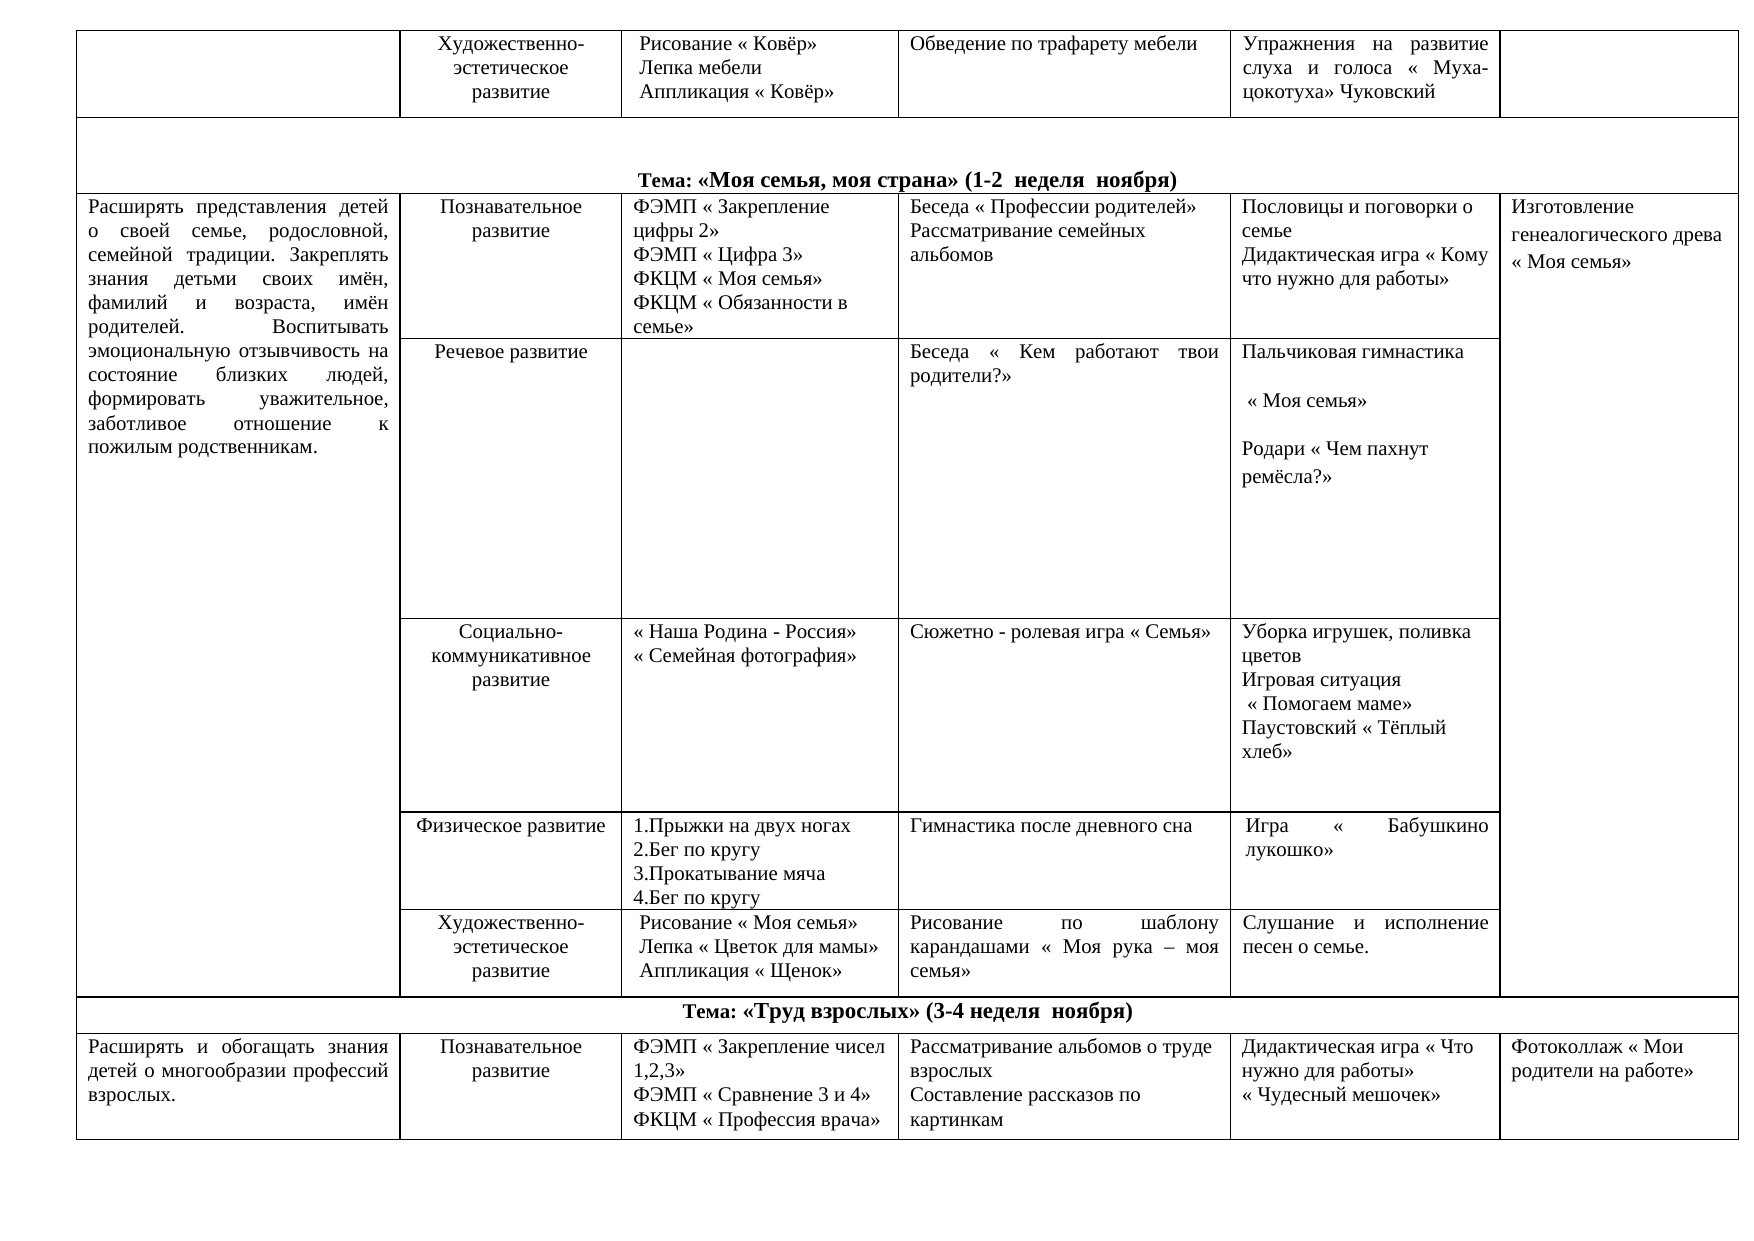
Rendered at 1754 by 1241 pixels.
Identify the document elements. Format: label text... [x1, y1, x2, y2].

table_cell Познавательное развитие [401, 194, 621, 338]
table_cell Игра « Бабушкино лукошко» [1231, 813, 1499, 909]
table_cell Обведение по трафарету мебели [899, 31, 1230, 117]
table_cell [622, 1034, 898, 1139]
table_cell Расширять представления детей о своей семье, родословной, семейной традиции. Закреплять знания детьми своих имён, фамилий и возраста, имён родителей. Воспитывать эмоциональную отзывчивость на состояние близких людей, формировать уважительное, заботливое отношение к пожилым родственникам. [77, 194, 399, 996]
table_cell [899, 1034, 1230, 1139]
table_cell Речевое развитие [401, 339, 621, 618]
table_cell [401, 1034, 621, 1139]
table_cell ФЭМП « Закрепление цифры 2» ФЭМП « Цифра 3» ФКЦМ « Моя семья» ФКЦМ « Обязанности в семье» [622, 194, 898, 338]
table_cell Социально-коммуникативное развитие [401, 619, 621, 811]
table_cell Тема: «Труд взрослых» (3-4 неделя ноября) [77, 998, 1738, 1033]
table_cell « Наша Родина - Россия» « Семейная фотография» [622, 619, 898, 811]
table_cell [1501, 1034, 1738, 1139]
table_cell Пальчиковая гимнастика « Моя семья» Родари « Чем пахнут ремёсла?» [1231, 339, 1499, 618]
table_cell 1.Прыжки на двух ногах 2.Бег по кругу 3.Прокатывание мяча 4.Бег по кругу [622, 813, 898, 909]
table_cell Художественно-эстетическое развитие [401, 31, 621, 117]
table_cell Рисование по шаблону карандашами « Моя рука – моя семья» [899, 910, 1230, 996]
table_cell Сюжетно - ролевая игра « Семья» [899, 619, 1230, 811]
table_cell Художественно-эстетическое развитие [401, 910, 621, 996]
table_cell Уборка игрушек, поливка цветов Игровая ситуация « Помогаем маме» Паустовский « Тёплый хлеб» [1231, 619, 1499, 811]
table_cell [77, 1034, 399, 1139]
table_cell Физическое развитие [401, 813, 621, 909]
table_cell Рисование « Моя семья» Лепка « Цветок для мамы» Аппликация « Щенок» [622, 910, 898, 996]
table_cell [622, 339, 898, 618]
table_cell Гимнастика после дневного сна [899, 813, 1230, 909]
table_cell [1231, 1034, 1499, 1139]
table_cell Слушание и исполнение песен о семье. [1231, 910, 1499, 996]
table_cell Беседа « Кем работают твои родители?» [899, 339, 1230, 618]
table_cell Изготовление генеалогического древа « Моя семья» [1501, 194, 1738, 996]
table_cell Тема: «Моя семья, моя страна» (1-2 неделя ноября) [77, 118, 1738, 193]
table_cell Беседа « Профессии родителей» Рассматривание семейных альбомов [899, 194, 1230, 338]
table_cell Пословицы и поговорки о семье Дидактическая игра « Кому что нужно для работы» [1231, 194, 1499, 338]
table_cell Рисование « Ковёр» Лепка мебели Аппликация « Ковёр» [622, 31, 898, 117]
table_cell Упражнения на развитие слуха и голоса « Муха-цокотуха» Чуковский [1231, 31, 1499, 117]
